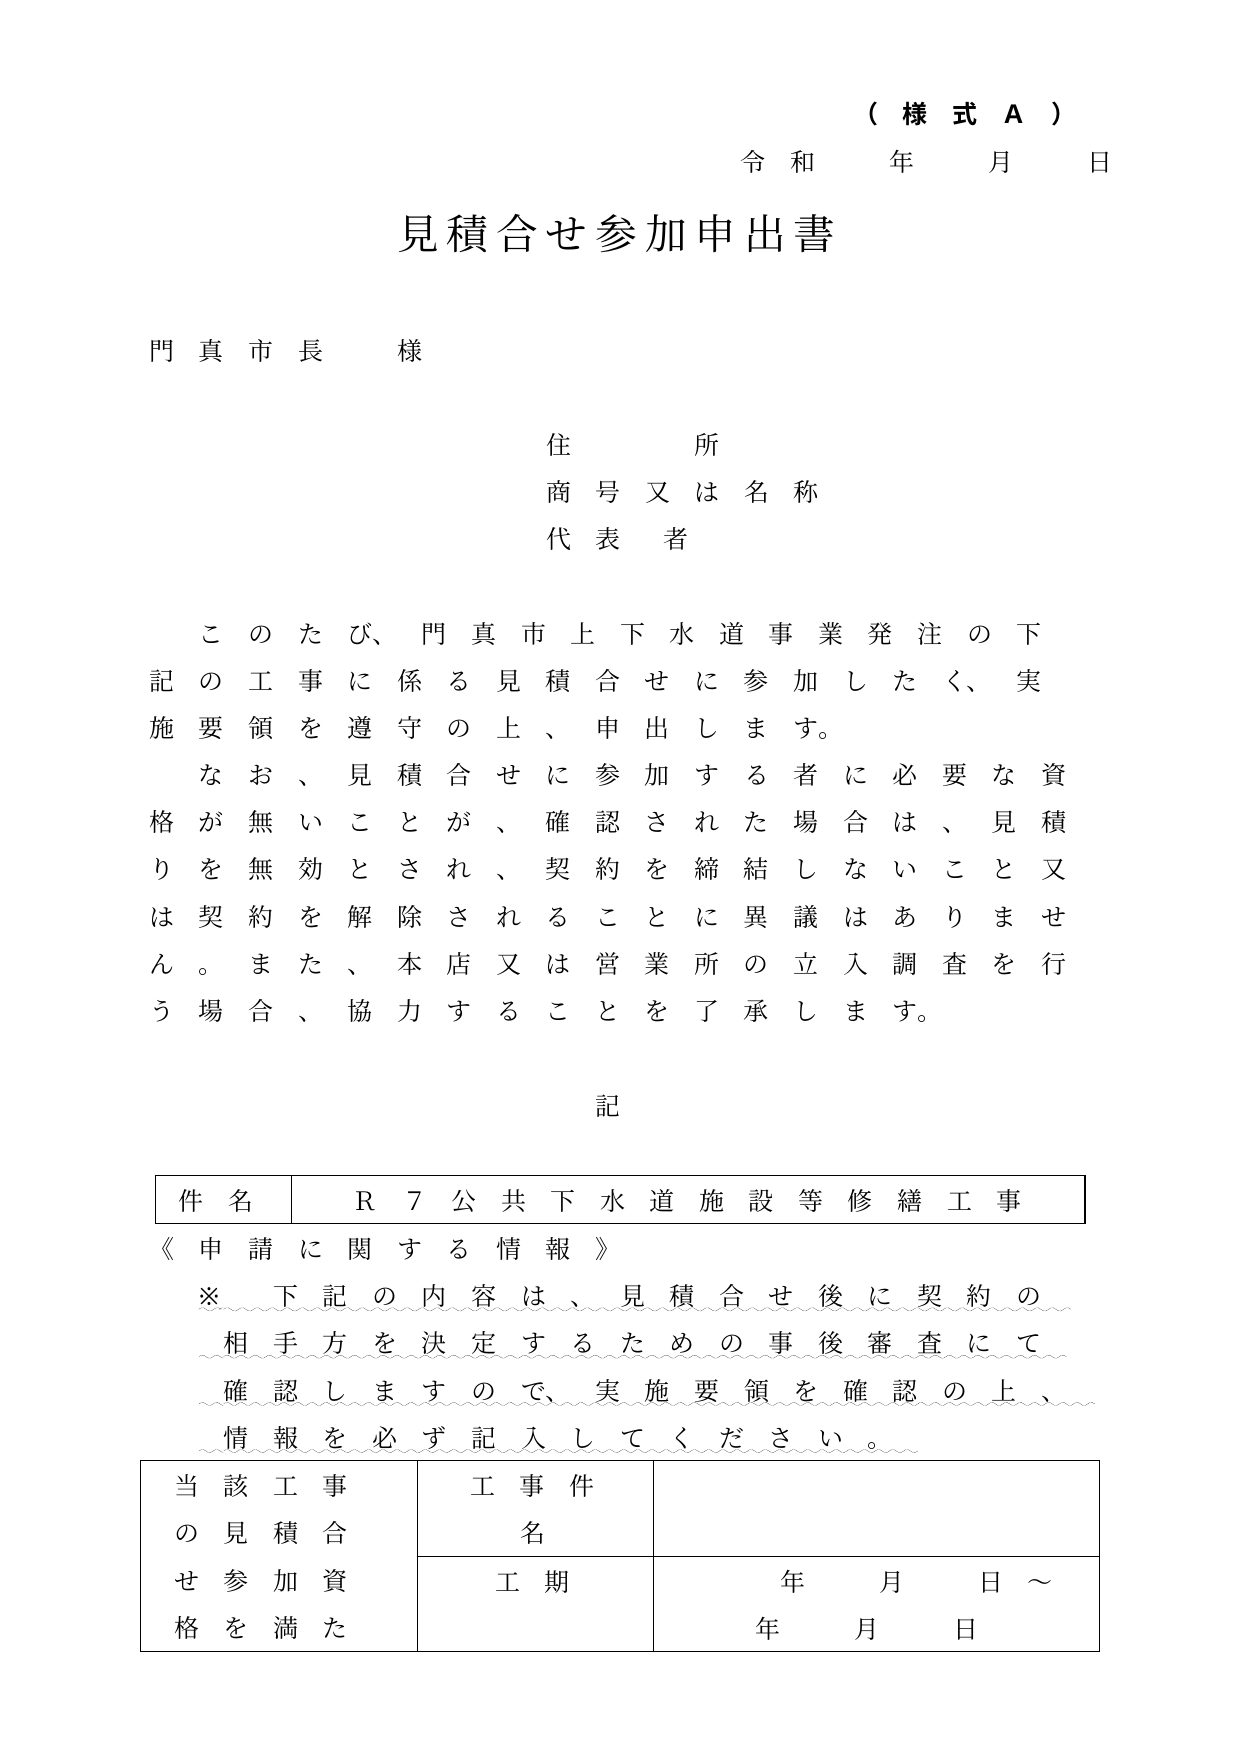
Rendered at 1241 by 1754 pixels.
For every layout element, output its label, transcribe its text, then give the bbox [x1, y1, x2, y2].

text 門真市長 様 [149, 326, 1091, 373]
table_cell 工期 [418, 1557, 653, 1651]
table_header 工事件名 [418, 1461, 653, 1556]
text このたび、門真市上下水道事業発注の下記の工事に係る見積合せに参加したく、実施要領を遵守の上、申出します。 [149, 609, 1091, 750]
table_header [654, 1461, 1099, 1556]
text （様式Ａ） [149, 89, 1101, 137]
text 住所 [149, 420, 1092, 467]
table_cell 年 月 日～ 年 月 日 [654, 1557, 1099, 1651]
text 見積合せ参加申出書 [149, 184, 1091, 278]
table_header 件名 [156, 1176, 291, 1223]
table_header Ｒ７公共下水道施設等修繕工事 [292, 1176, 1084, 1223]
text 《申請に関する情報》 [149, 1224, 1091, 1271]
text 商号又は名称 [149, 467, 1092, 514]
text なお、見積合せに参加する者に必要な資格が無いことが、確認された場合は、見積りを無効とされ、契約を締結しないこと又は契約を解除されることに異議はありません。また、本店又は営業所の立入調査を行う場合、協力することを了承します。 [149, 750, 1091, 1033]
subtitle 記 [149, 1081, 1091, 1128]
table_header 当該工事の見積合せ参加資格を満たす施工実績 (事後審査の際に提出が必要) [141, 1461, 417, 1651]
text ※ 下記の内容は、見積合せ後に契約の相手方を決定するための事後審査にて確認しますので、実施要領を確認の上、情報を必ず記入してください。 [174, 1271, 1091, 1460]
text 令和 年 月 日 [149, 137, 1137, 184]
text 代表者 [149, 514, 1138, 561]
